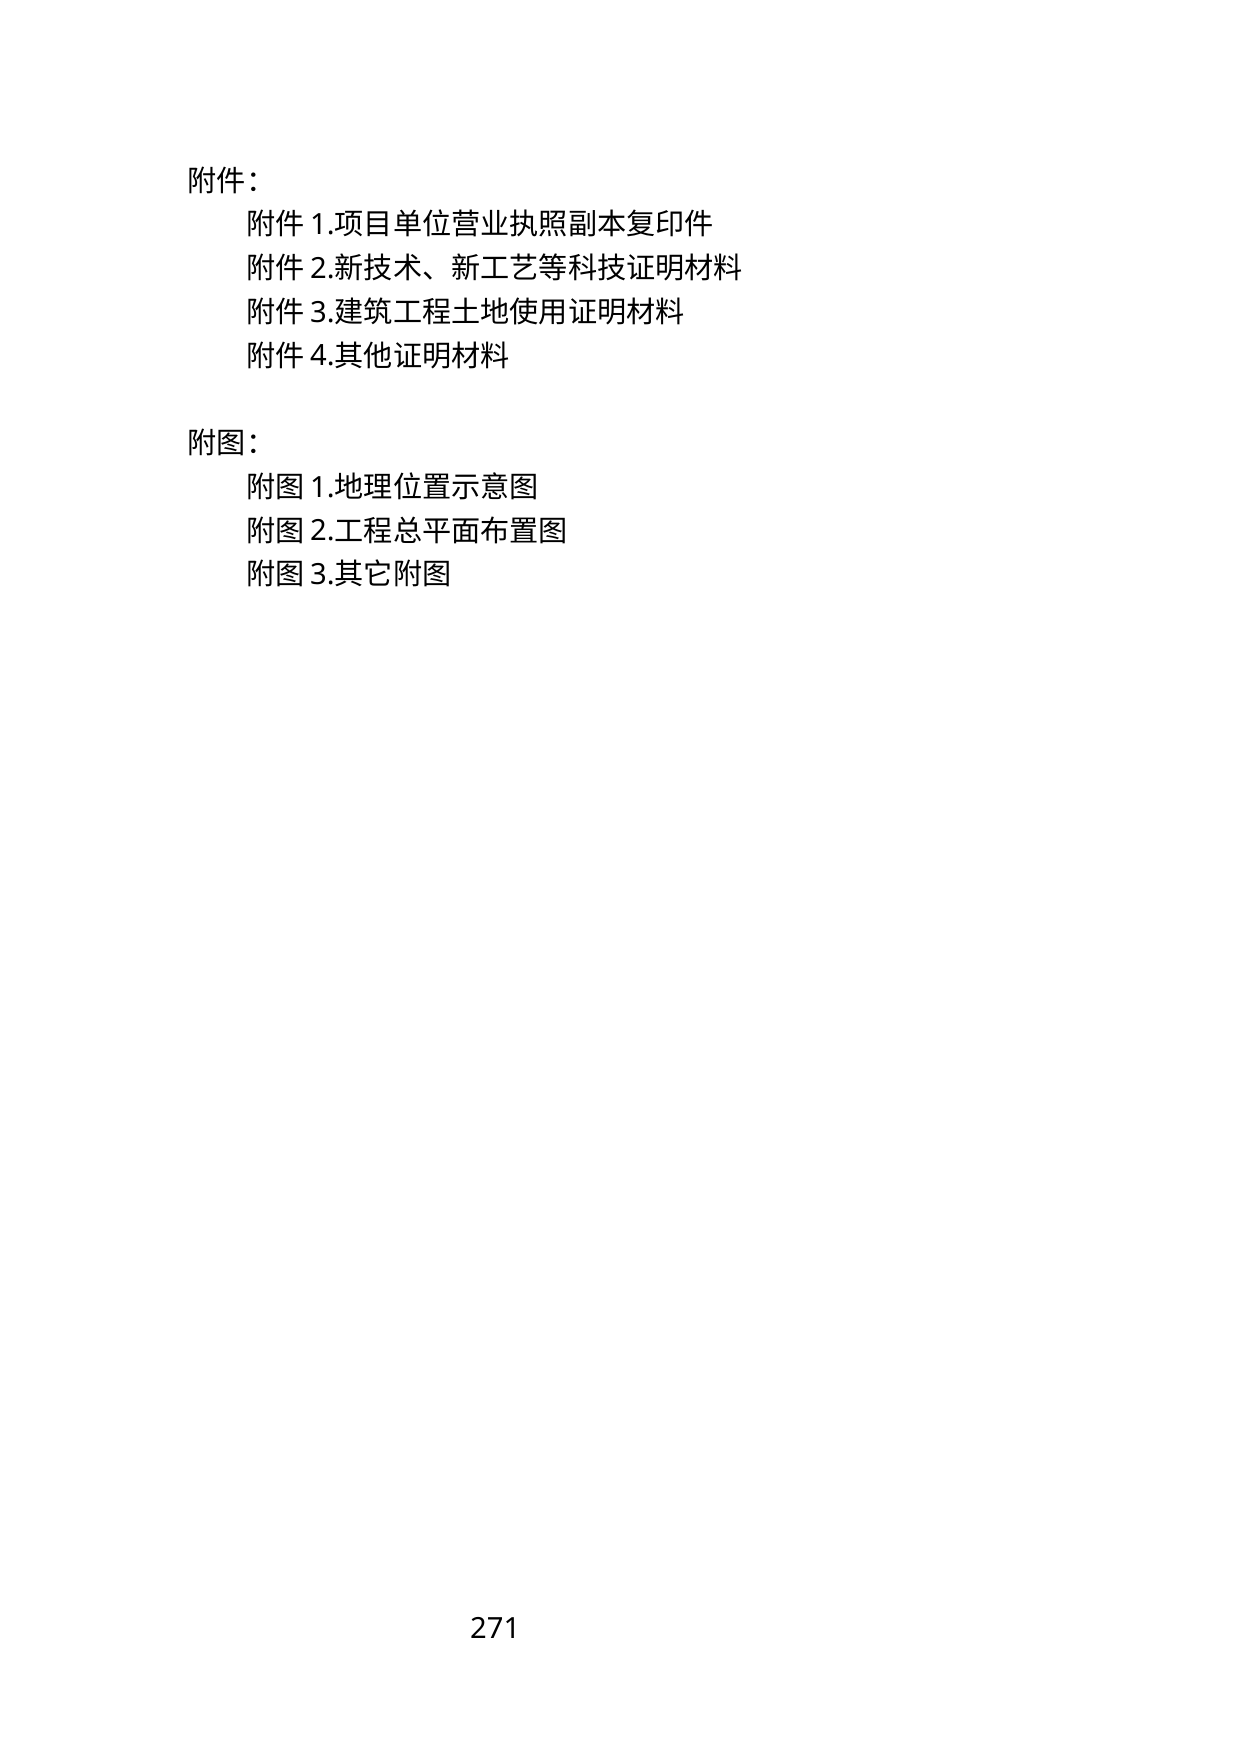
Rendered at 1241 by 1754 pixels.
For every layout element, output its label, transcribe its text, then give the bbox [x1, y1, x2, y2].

text 附件4.其他证明材料 [187, 331, 1053, 374]
text 附件3.建筑工程土地使用证明材料 [187, 287, 1053, 331]
text 附件： [187, 156, 1053, 199]
text 附件2.新技术、新工艺等科技证明材料 [187, 243, 1053, 287]
text 附图2.工程总平面布置图 [187, 506, 1053, 549]
text 附图3.其它附图 [187, 549, 1053, 593]
text 附件1.项目单位营业执照副本复印件 [187, 199, 1053, 243]
text 附图1.地理位置示意图 [187, 462, 1053, 506]
text 附图： [187, 418, 1053, 462]
